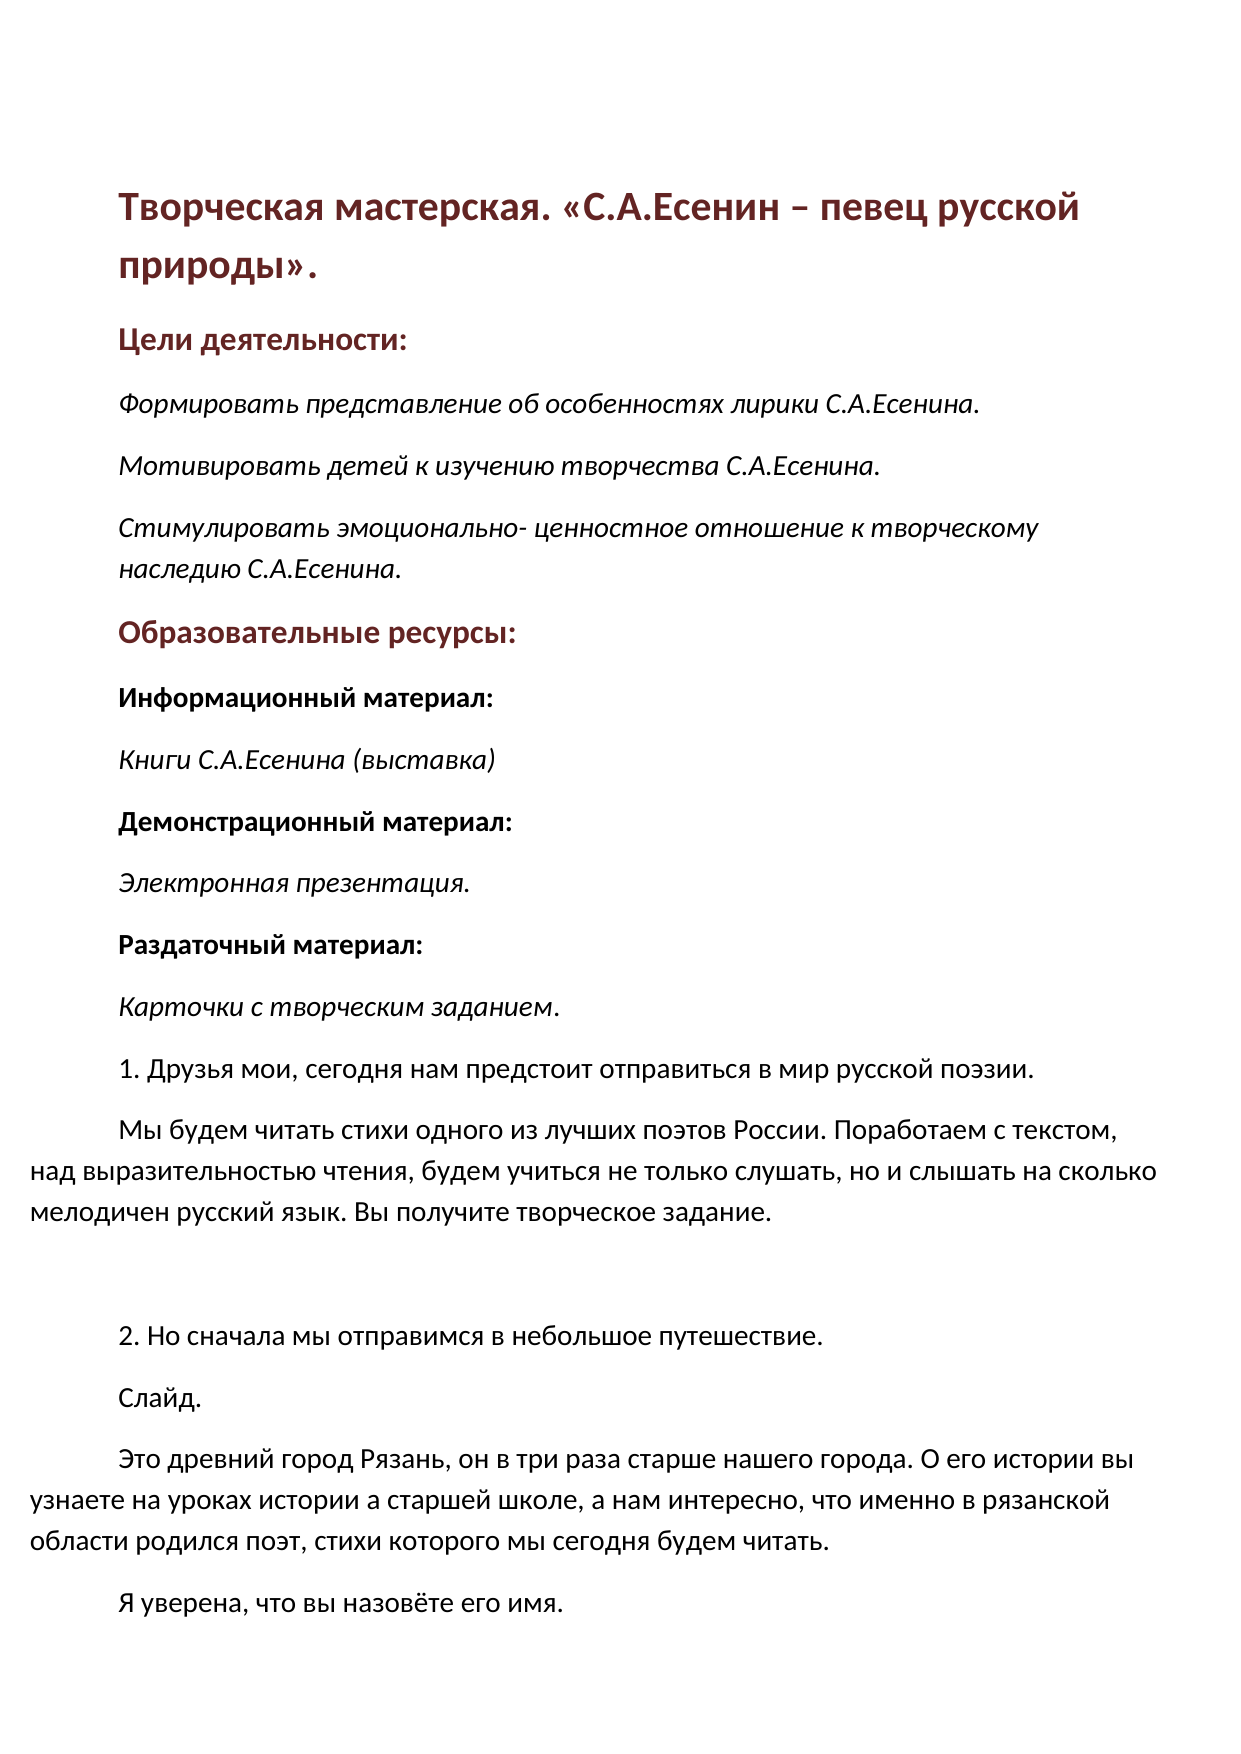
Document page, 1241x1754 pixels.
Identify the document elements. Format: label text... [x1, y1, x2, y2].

text 2. Но сначала мы отправимся в небольшое путешествие. [29, 1317, 1167, 1352]
text Образовательные ресурсы: [118, 611, 1167, 652]
text Формировать представление об особенностях лирики С.А.Есенина. [118, 385, 1167, 421]
text Мотивировать детей к изучению творчества С.А.Есенина. [118, 447, 1167, 483]
text Мы будем читать стихи одного из лучших поэтов России. Поработаем с текстом, над выразительностью чтения, будем учиться не только слушать, но и слышать на сколько мелодичен русский язык. Вы получите творческое задание. [29, 1111, 1167, 1229]
text Цели деятельности: [118, 318, 1167, 358]
text Я уверена, что вы назовёте его имя. [29, 1584, 1167, 1620]
text Информационный материал: [118, 679, 1167, 715]
text 1. Друзья мои, сегодня нам предстоит отправиться в мир русской поэзии. [118, 1050, 1167, 1085]
text Это древний город Рязань, он в три раза старше нашего города. О его истории вы узнаете на уроках истории а старшей школе, а нам интересно, что именно в рязанской области родился поэт, стихи которого мы сегодня будем читать. [29, 1440, 1167, 1558]
text Раздаточный материал: [118, 926, 1167, 962]
text Стимулировать эмоционально- ценностное отношение к творческому наследию С.А.Есенина. [118, 509, 1167, 585]
text Карточки с творческим заданием. [118, 988, 1167, 1023]
text Книги С.А.Есенина (выставка) [118, 741, 1167, 776]
text Творческая мастерская. «С.А.Есенин – певец русской природы». [118, 180, 1167, 289]
text Демонстрационный материал: [118, 803, 1167, 838]
text Слайд. [29, 1379, 1167, 1414]
text Электронная презентация. [118, 864, 1167, 900]
